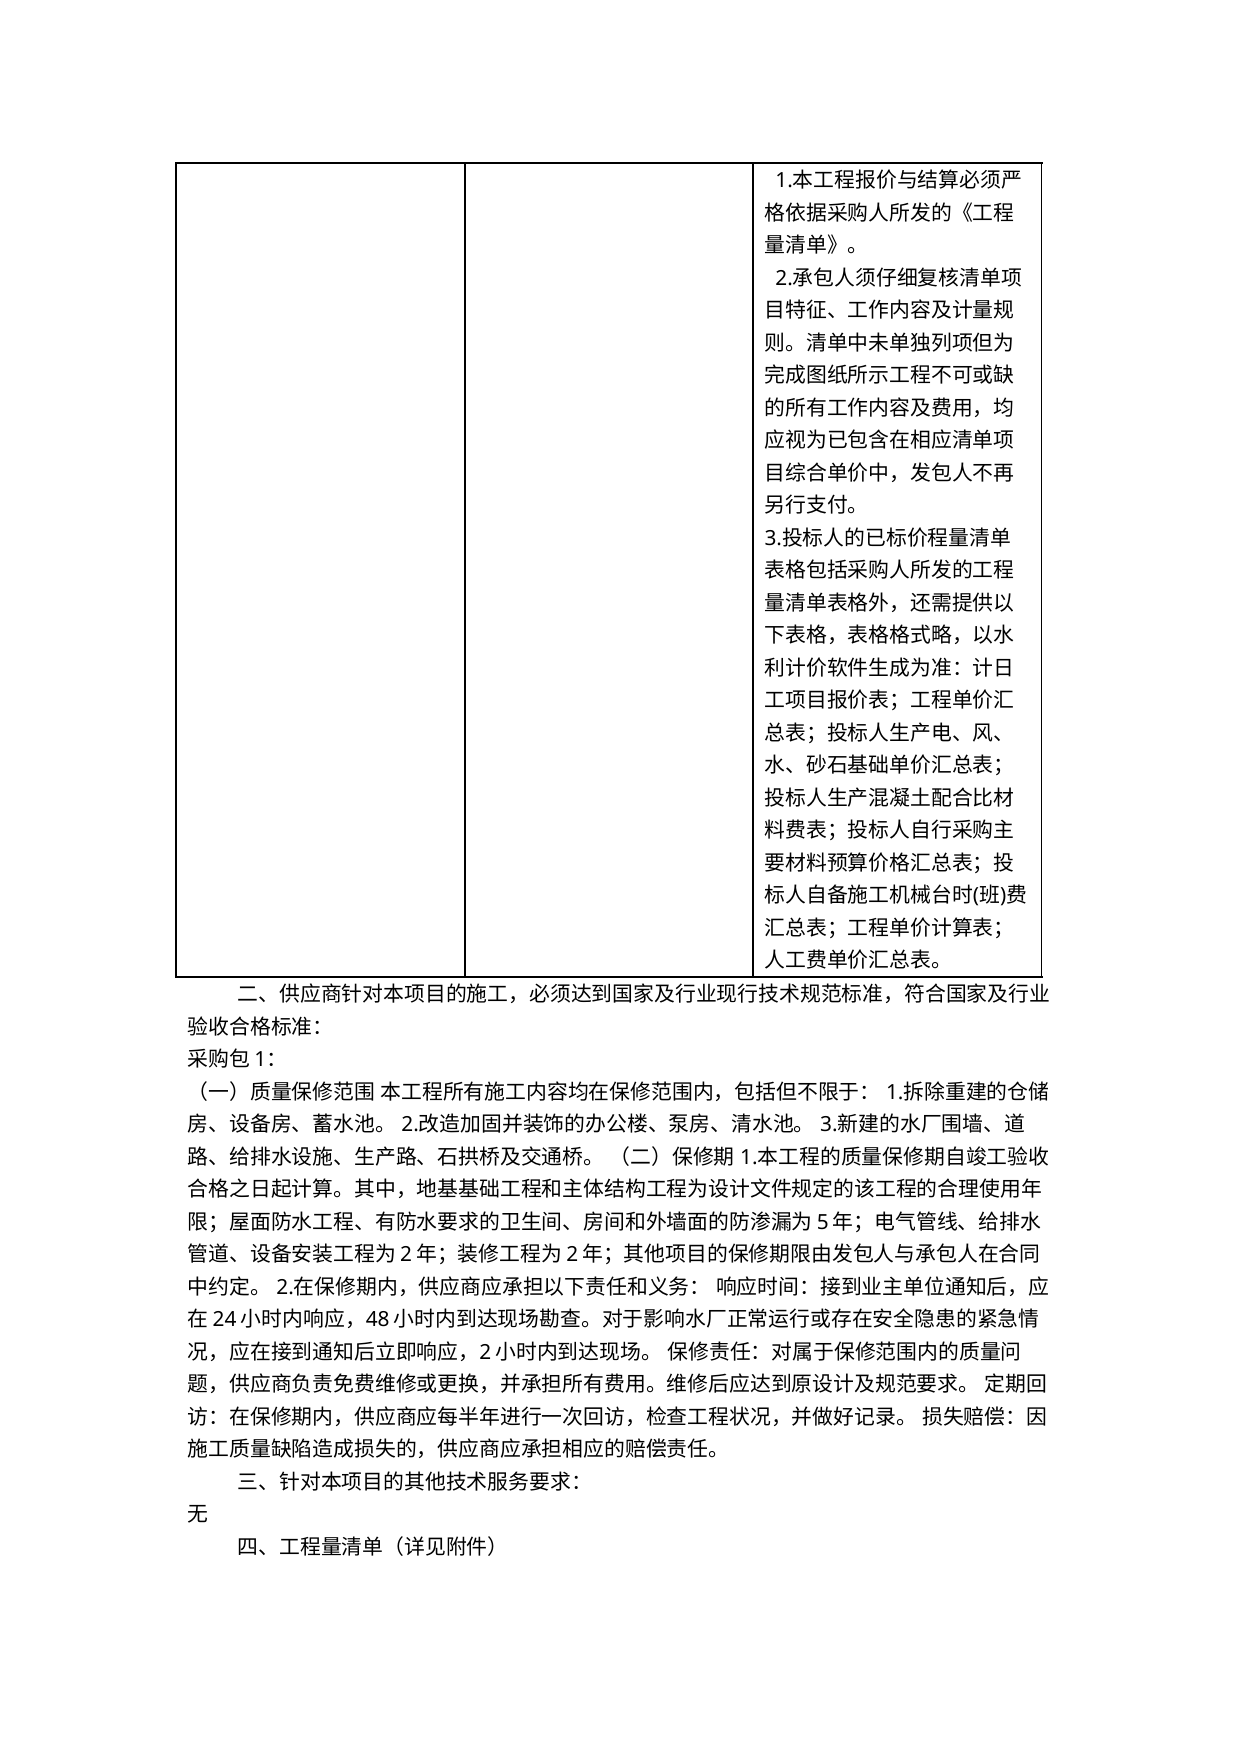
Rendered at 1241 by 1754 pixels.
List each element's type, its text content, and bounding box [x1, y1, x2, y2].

text （一）质量保修范围 本工程所有施工内容均在保修范围内，包括但不限于： 1.拆除重建的仓储房、设备房、蓄水池。 2.改造加固并装饰的办公楼、泵房、清水池。 3.新建的水厂围墙、道路、给排水设施、生产路、石拱桥及交通桥。 （二）保修期 1.本工程的质量保修期自竣工验收合格之日起计算。其中，地基基础工程和主体结构工程为设计文件规定的该工程的合理使用年限；屋面防水工程、有防水要求的卫生间、房间和外墙面的防渗漏为5年；电气管线、给排水管道、设备安装工程为2年；装修工程为2年；其他项目的保修期限由发包人与承包人在合同中约定。 2.在保修期内，供应商应承担以下责任和义务： 响应时间：接到业主单位通知后，应在24小时内响应，48小时内到达现场勘查。对于影响水厂正常运行或存在安全隐患的紧急情况，应在接到通知后立即响应，2小时内到达现场。 保修责任：对属于保修范围内的质量问题，供应商负责免费维修或更换，并承担所有费用。维修后应达到原设计及规范要求。 定期回访：在保修期内，供应商应每半年进行一次回访，检查工程状况，并做好记录。 损失赔偿：因施工质量缺陷造成损失的，供应商应承担相应的赔偿责任。 [187, 1075, 1053, 1465]
text 三、针对本项目的其他技术服务要求： [187, 1465, 1053, 1498]
text 采购包1： [187, 1043, 1053, 1075]
text 四、工程量清单（详见附件） [187, 1530, 1053, 1563]
text 二、供应商针对本项目的施工，必须达到国家及行业现行技术规范标准，符合国家及行业验收合格标准： [187, 978, 1053, 1043]
table_cell 1 [177, 164, 464, 976]
table_cell [466, 164, 752, 976]
text 无 [187, 1498, 1053, 1530]
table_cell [754, 164, 1041, 976]
